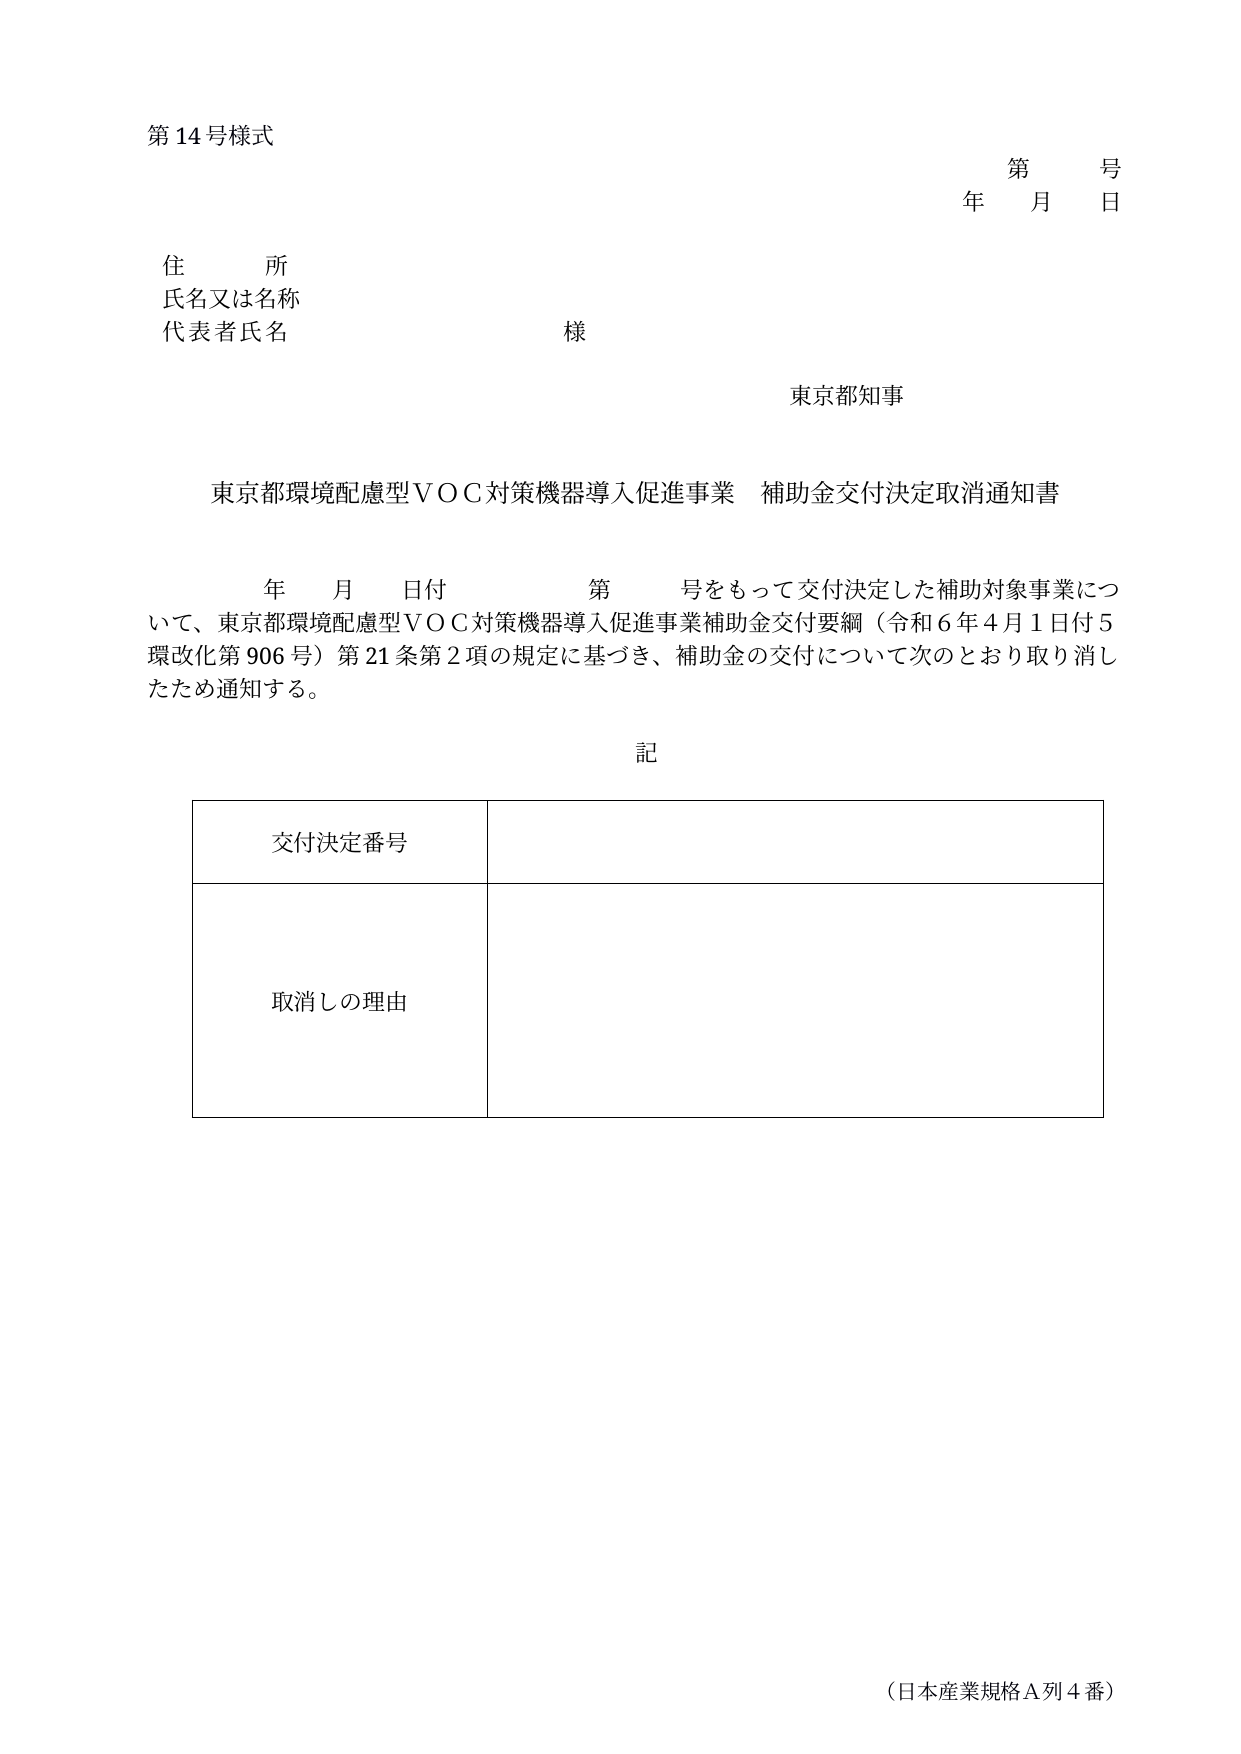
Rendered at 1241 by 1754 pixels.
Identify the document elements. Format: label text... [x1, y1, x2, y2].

subtitle 第14号様式 [148, 118, 1122, 151]
text 年 月 日 [148, 184, 1122, 217]
text 氏名又は名称 [163, 281, 1122, 314]
text 第 号 [148, 151, 1122, 184]
text 記 [148, 735, 1122, 768]
text 年 月 日付 第 号をもって交付決定した補助対象事業について、東京都環境配慮型ＶＯＣ対策機器導入促進事業補助金交付要綱（令和６年４月１日付５環改化第906号）第21条第２項の規定に基づき、補助金の交付について次のとおり取り消したため通知する。 [148, 572, 1122, 704]
text 東京都環境配慮型ＶＯＣ対策機器導入促進事業 補助金交付決定取消通知書 [148, 474, 1122, 510]
table_cell [488, 884, 1103, 1117]
table_cell 取消しの理由 [193, 884, 487, 1117]
table_header [488, 801, 1103, 883]
text 東京都知事 [148, 378, 1122, 411]
text 代表者氏名 様 [163, 314, 1122, 347]
text 住 所 [163, 248, 1122, 281]
table_header 交付決定番号 [193, 801, 487, 883]
